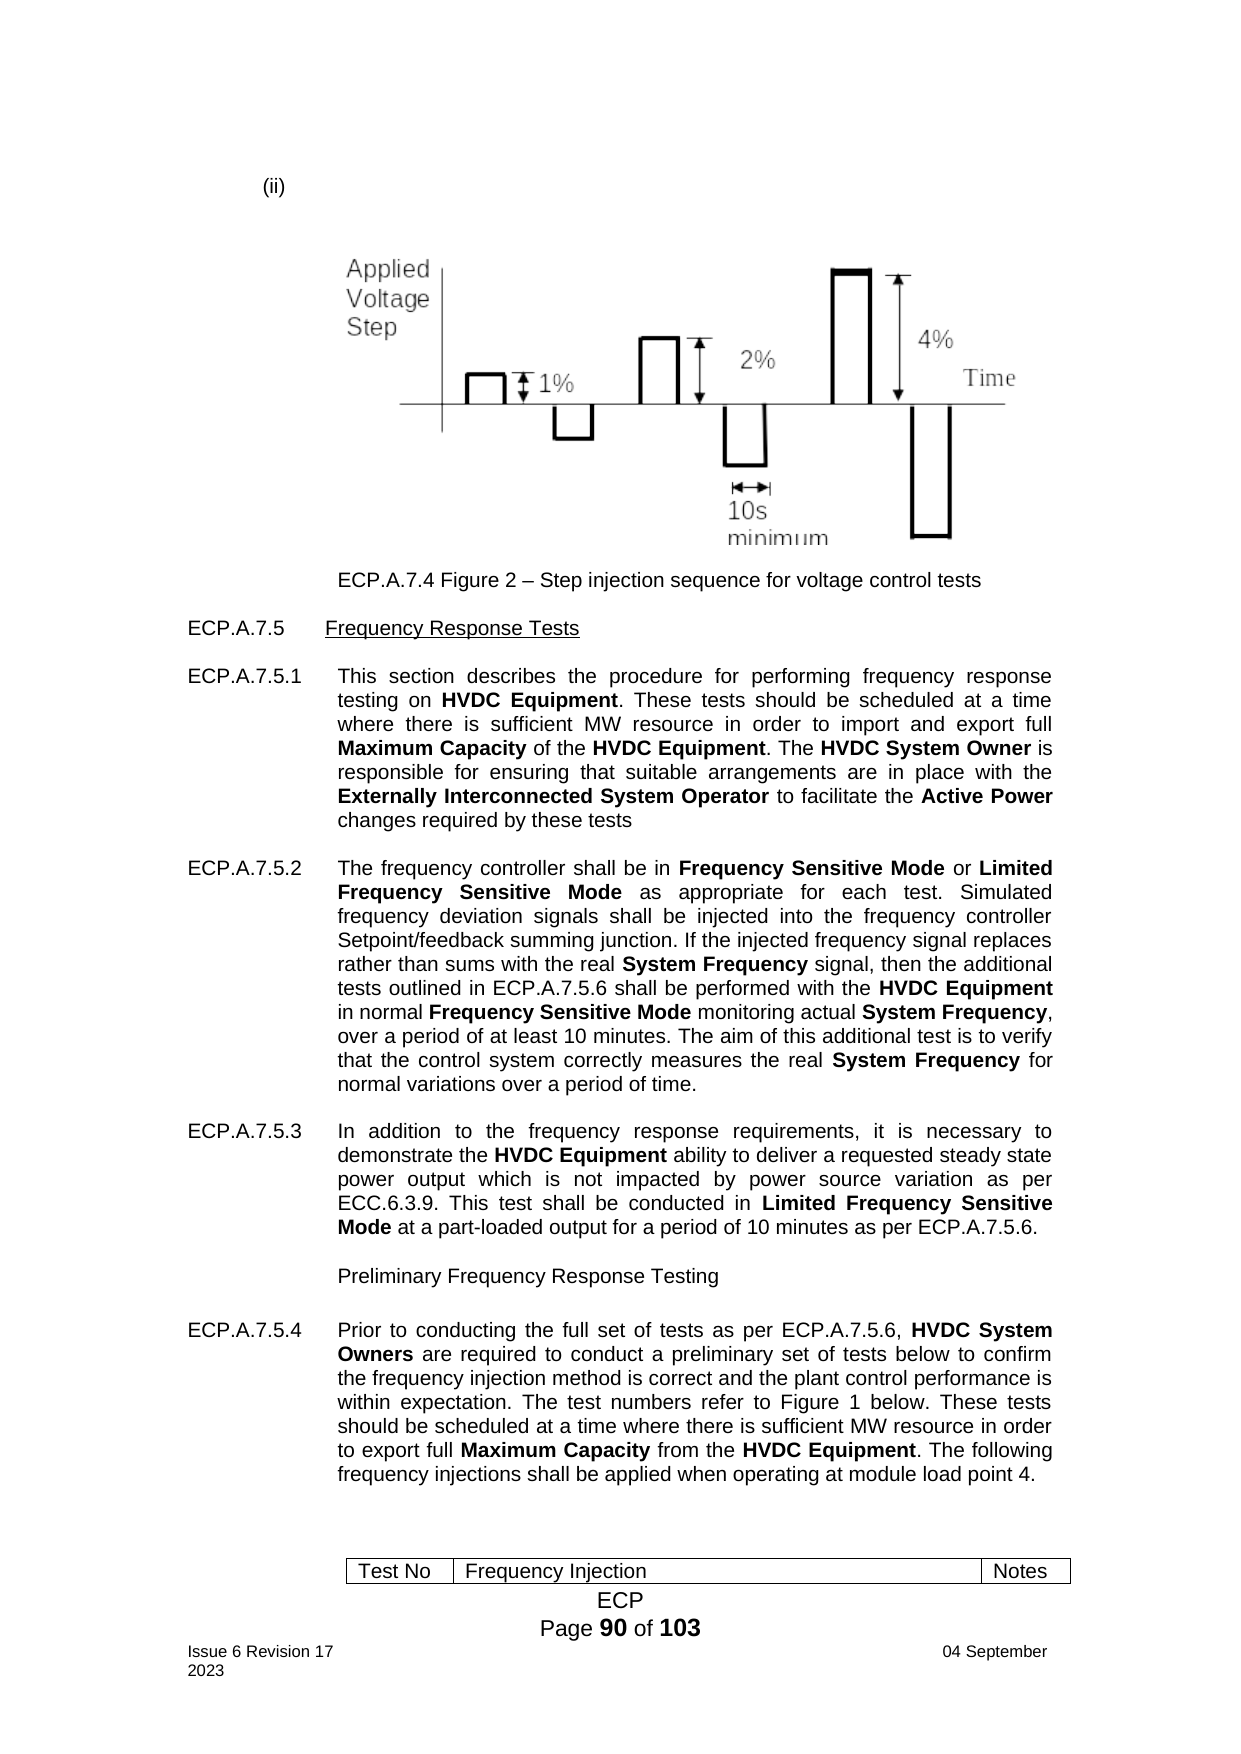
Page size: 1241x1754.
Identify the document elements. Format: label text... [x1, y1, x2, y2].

table_header Test No (Figure1) [347, 1559, 453, 1583]
text ECP.A.7.5 Frequency Response Tests [187, 616, 1053, 640]
text (ii) [187, 174, 1053, 198]
subtitle Preliminary Frequency Response Testing [262, 1264, 1053, 1288]
text ECP.A.7.5.4 Prior to conducting the full set of tests as per ECP.A.7.5.6, HVDC System Owners are required to conduct a preliminary set of tests below to confirm the frequency injection method is correct and the plant control performance is within expectation. The test numbers refer to Figure 1 below. These tests should be scheduled at a time where there is sufficient MW resource in order to export full Maximum Capacity from the HVDC Equipment. The following frequency injections shall be applied when operating at module load point 4. [187, 1318, 1053, 1486]
text ECP.A.7.5.2 The frequency controller shall be in Frequency Sensitive Mode or Limited Frequency Sensitive Mode as appropriate for each test. Simulated frequency deviation signals shall be injected into the frequency controller Setpoint/feedback summing junction. If the injected frequency signal replaces rather than sums with the real System Frequency signal, then the additional tests outlined in ECP.A.7.5.6 shall be performed with the HVDC Equipment in normal Frequency Sensitive Mode monitoring actual System Frequency, over a period of at least 10 minutes. The aim of this additional test is to verify that the control system correctly measures the real System Frequency for normal variations over a period of time. [187, 856, 1053, 1095]
table_header Notes [982, 1559, 1070, 1583]
text ECP.A.7.5.3 In addition to the frequency response requirements, it is necessary to demonstrate the HVDC Equipment ability to deliver a requested steady state power output which is not impacted by power source variation as per ECC.6.3.9. This test shall be conducted in Limited Frequency Sensitive Mode at a part-loaded output for a period of 10 minutes as per ECP.A.7.5.6. [187, 1119, 1053, 1239]
table_header Frequency Injection [454, 1559, 981, 1583]
text ECP.A.7.5.1 This section describes the procedure for performing frequency response testing on HVDC Equipment. These tests should be scheduled at a time where there is sufficient MW resource in order to import and export full Maximum Capacity of the HVDC Equipment. The HVDC System Owner is responsible for ensuring that suitable arrangements are in place with the Externally Interconnected System Operator to facilitate the Active Power changes required by these tests [187, 664, 1053, 832]
text ECP.A.7.4 Figure 2 – Step injection sequence for voltage control tests [187, 568, 1053, 592]
